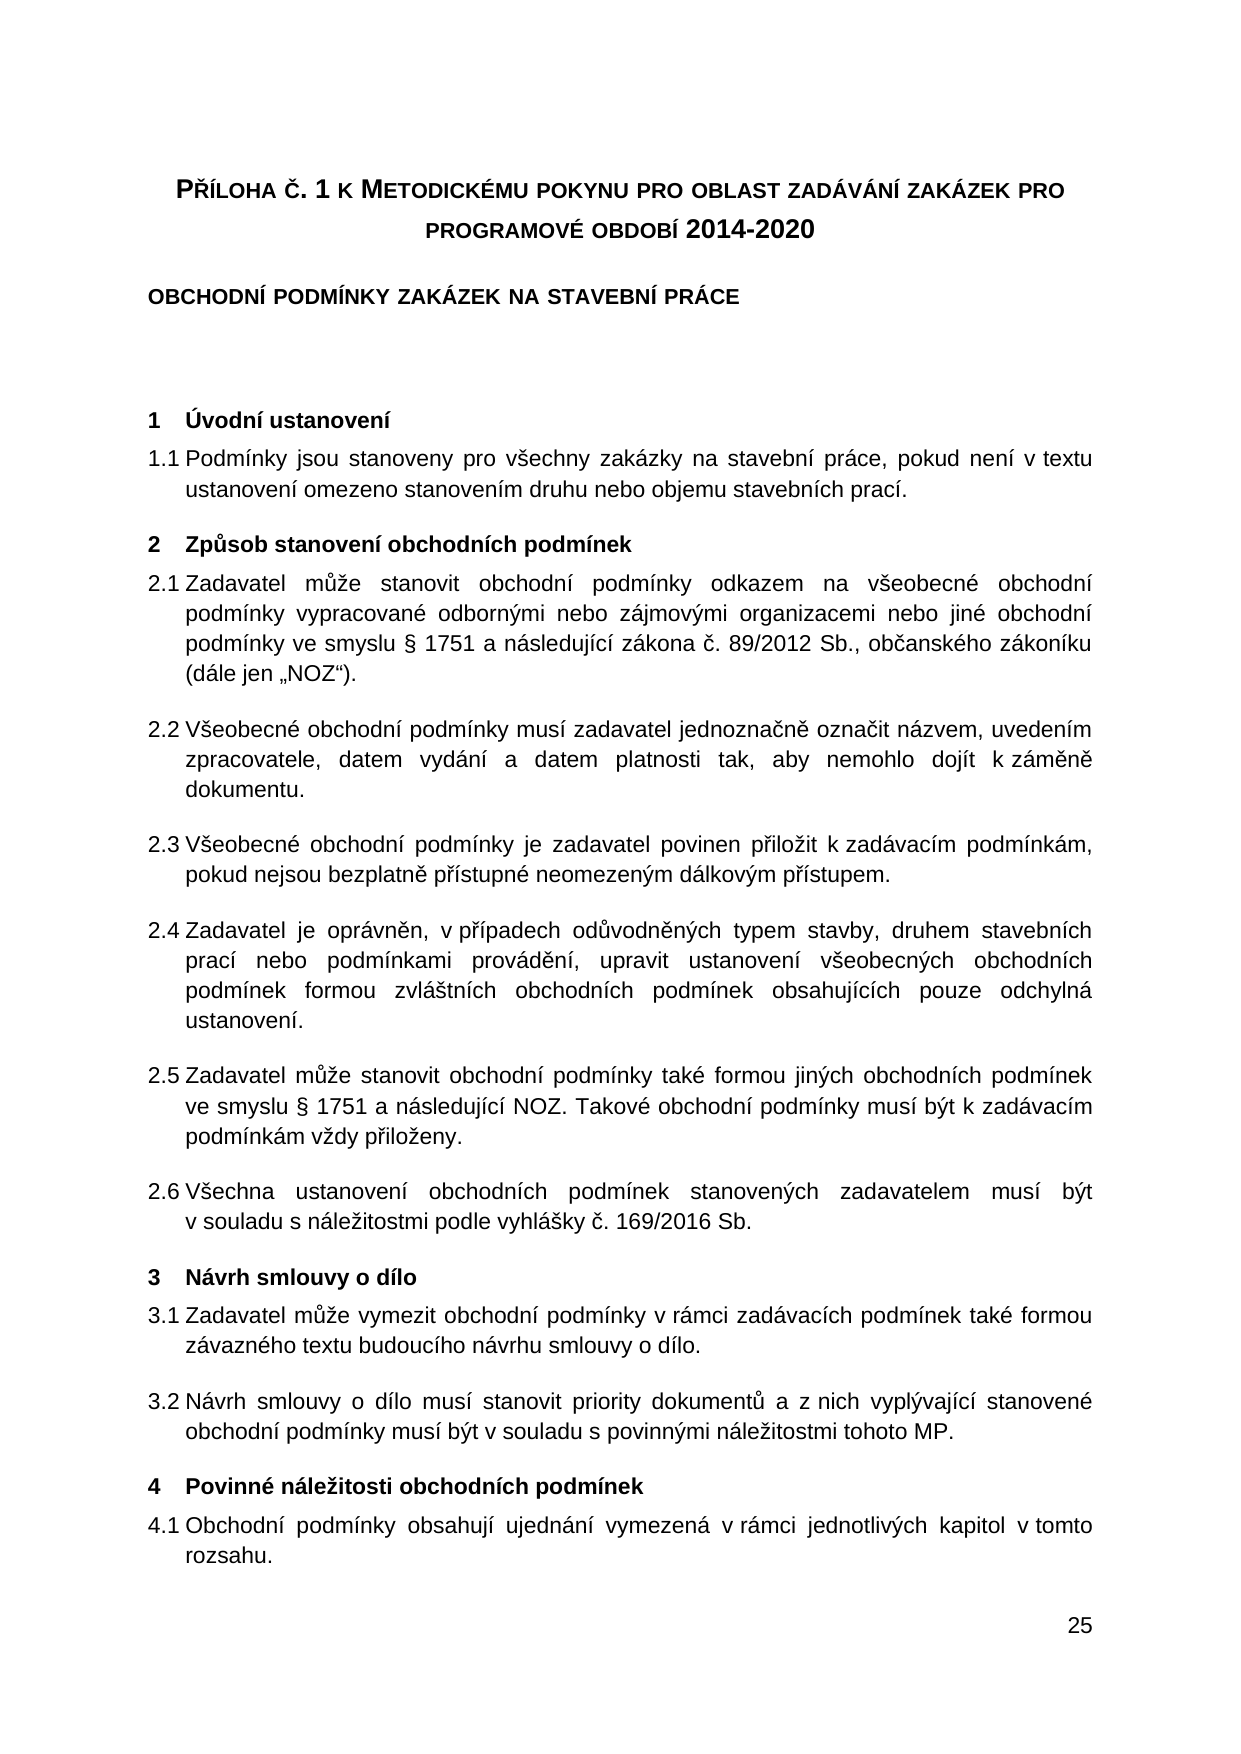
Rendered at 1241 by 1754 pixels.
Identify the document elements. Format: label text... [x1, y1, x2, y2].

list Všeobecné obchodní podmínky musí zadavatel jednoznačně označit názvem, uvedením zpracovatele, datem vydání a datem platnosti tak, aby nemohlo dojít k záměně dokumentu. [148, 716, 1093, 802]
list Způsob stanovení obchodních podmínek [148, 531, 1093, 557]
list Návrh smlouvy o dílo musí stanovit priority dokumentů a z nich vyplývající stanovené obchodní podmínky musí být v souladu s povinnými náležitostmi tohoto MP. [148, 1388, 1093, 1444]
list Všeobecné obchodní podmínky je zadavatel povinen přiložit k zadávacím podmínkám, pokud nejsou bezplatně přístupné neomezeným dálkovým přístupem. [148, 831, 1093, 888]
subtitle obchodní podmínky zakázek na stavební práce [148, 279, 1093, 310]
list Zadavatel může stanovit obchodní podmínky odkazem na všeobecné obchodní podmínky vypracované odbornými nebo zájmovými organizacemi nebo jiné obchodní podmínky ve smyslu § 1751 a následující zákona č. 89/2012 Sb., občanského zákoníku (dále jen „NOZ“). [148, 570, 1093, 687]
list Obchodní podmínky obsahují ujednání vymezená v rámci jednotlivých kapitol v tomto rozsahu. [148, 1512, 1093, 1568]
subtitle Příloha č. 1 k Metodickému pokynu pro oblast zadávání zakázek pro programové období 2014-2020 [148, 173, 1093, 244]
list Zadavatel může vymezit obchodní podmínky v rámci zadávacích podmínek také formou závazného textu budoucího návrhu smlouvy o dílo. [148, 1302, 1093, 1359]
list Všechna ustanovení obchodních podmínek stanovených zadavatelem musí být v souladu s náležitostmi podle vyhlášky č. 169/2016 Sb. [148, 1178, 1093, 1234]
list Zadavatel je oprávněn, v případech odůvodněných typem stavby, druhem stavebních prací nebo podmínkami provádění, upravit ustanovení všeobecných obchodních podmínek formou zvláštních obchodních podmínek obsahujících pouze odchylná ustanovení. [148, 917, 1093, 1033]
list Podmínky jsou stanoveny pro všechny zakázky na stavební práce, pokud není v textu ustanovení omezeno stanovením druhu nebo objemu stavebních prací. [148, 445, 1093, 502]
list Úvodní ustanovení [148, 407, 1093, 433]
list Návrh smlouvy o dílo [148, 1263, 1093, 1290]
list Povinné náležitosti obchodních podmínek [148, 1473, 1093, 1499]
list Zadavatel může stanovit obchodní podmínky také formou jiných obchodních podmínek ve smyslu § 1751 a následující NOZ. Takové obchodní podmínky musí být k zadávacím podmínkám vždy přiloženy. [148, 1062, 1093, 1149]
